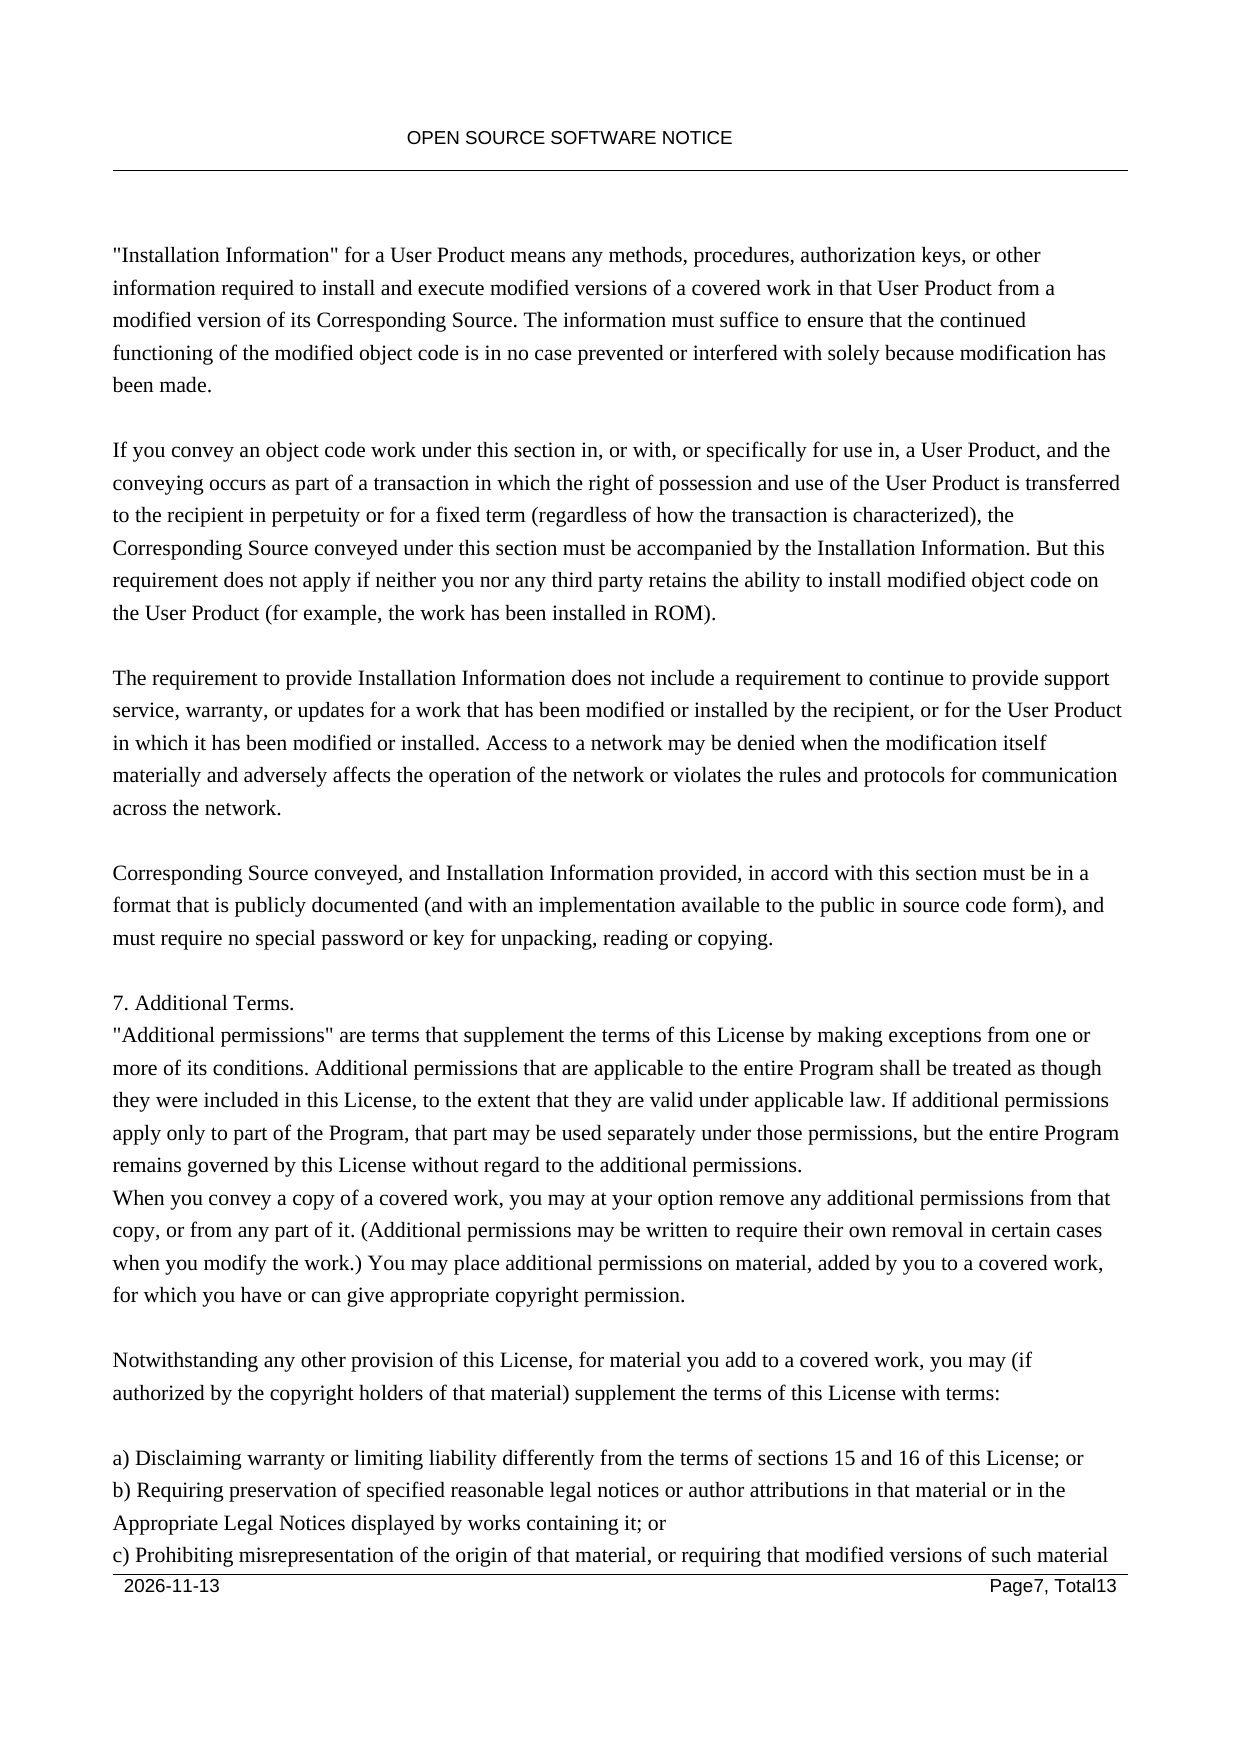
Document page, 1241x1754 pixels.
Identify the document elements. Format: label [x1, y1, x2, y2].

text [112, 206, 1128, 1571]
